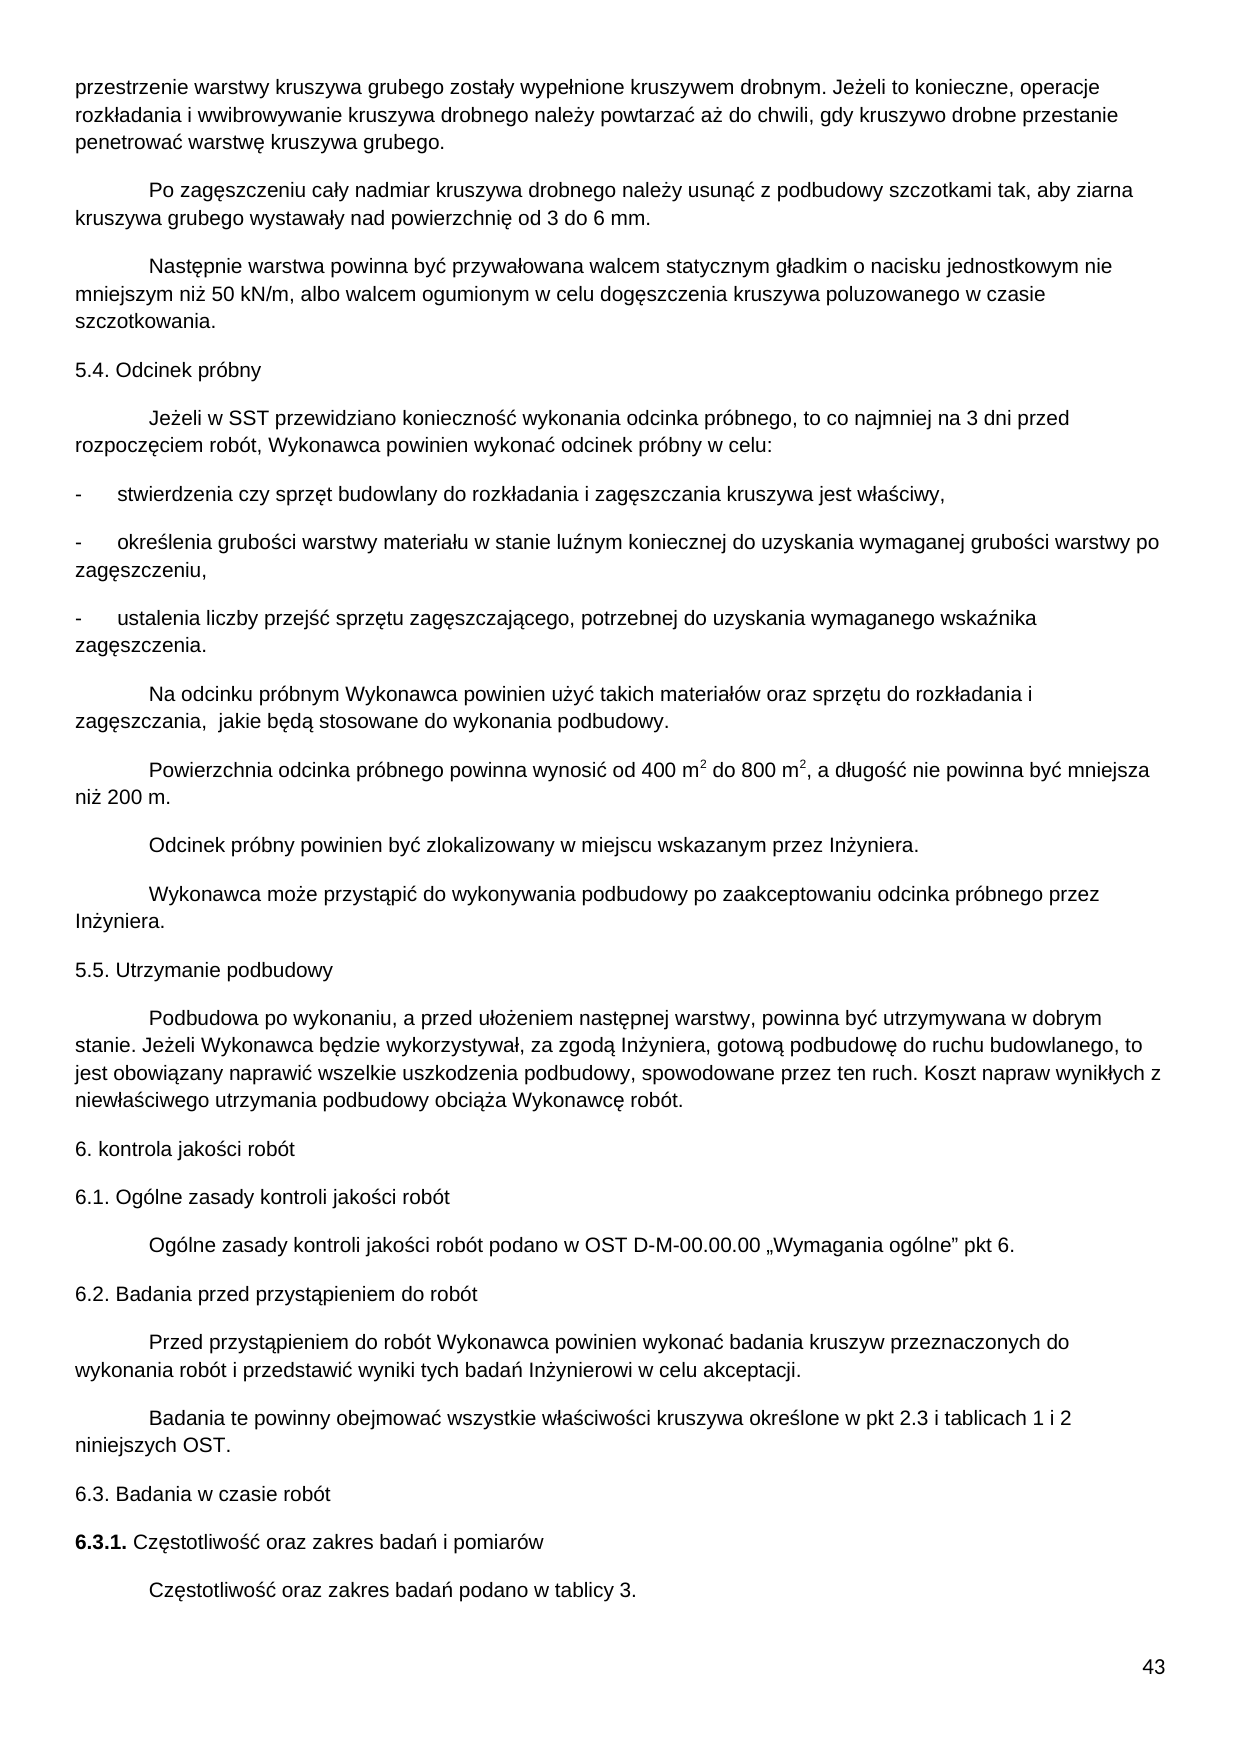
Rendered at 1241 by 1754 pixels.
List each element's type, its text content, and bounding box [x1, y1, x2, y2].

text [75, 75, 1165, 154]
text Odcinek próbny powinien być zlokalizowany w miejscu wskazanym przez Inżyniera. [75, 833, 1165, 857]
text - określenia grubości warstwy materiału w stanie luźnym koniecznej do uzyskania wymaganej grubości warstwy po zagęszczeniu, [75, 530, 1165, 581]
text 6.2. Badania przed przystąpieniem do robót [75, 1282, 1165, 1306]
text 6.1. Ogólne zasady kontroli jakości robót [75, 1185, 1165, 1209]
text Następnie warstwa powinna być przywałowana walcem statycznym gładkim o nacisku jednostkowym nie mniejszym niż 50 kN/m, albo walcem ogumionym w celu dogęszczenia kruszywa poluzowanego w czasie szczotkowania. [75, 254, 1165, 333]
text Podbudowa po wykonaniu, a przed ułożeniem następnej warstwy, powinna być utrzymywana w dobrym stanie. Jeżeli Wykonawca będzie wykorzystywał, za zgodą Inżyniera, gotową podbudowę do ruchu budowlanego, to jest obowiązany naprawić wszelkie uszkodzenia podbudowy, spowodowane przez ten ruch. Koszt napraw wynikłych z niewłaściwego utrzymania podbudowy obciąża Wykonawcę robót. [75, 1006, 1165, 1112]
text - stwierdzenia czy sprzęt budowlany do rozkładania i zagęszczania kruszywa jest właściwy, [75, 482, 1165, 506]
text Na odcinku próbnym Wykonawca powinien użyć takich materiałów oraz sprzętu do rozkładania i zagęszczania, jakie będą stosowane do wykonania podbudowy. [75, 682, 1165, 733]
text Jeżeli w SST przewidziano konieczność wykonania odcinka próbnego, to co najmniej na 3 dni przed rozpoczęciem robót, Wykonawca powinien wykonać odcinek próbny w celu: [75, 406, 1165, 457]
text Przed przystąpieniem do robót Wykonawca powinien wykonać badania kruszyw przeznaczonych do wykonania robót i przedstawić wyniki tych badań Inżynierowi w celu akceptacji. [75, 1330, 1165, 1381]
text - ustalenia liczby przejść sprzętu zagęszczającego, potrzebnej do uzyskania wymaganego wskaźnika zagęszczenia. [75, 606, 1165, 657]
text 6.3.1. Częstotliwość oraz zakres badań i pomiarów [75, 1530, 1165, 1554]
text Badania te powinny obejmować wszystkie właściwości kruszywa określone w pkt 2.3 i tablicach 1 i 2 niniejszych OST. [75, 1406, 1165, 1457]
text 6.3. Badania w czasie robót [75, 1482, 1165, 1506]
text Częstotliwość oraz zakres badań podano w tablicy 3. [75, 1578, 1165, 1602]
text Ogólne zasady kontroli jakości robót podano w OST D-M-00.00.00 „Wymagania ogólne” pkt 6. [75, 1233, 1165, 1257]
text Powierzchnia odcinka próbnego powinna wynosić od 400 m2 do 800 m2, a długość nie powinna być mniejsza niż 200 m. [75, 757, 1165, 809]
text 6. kontrola jakości robót [75, 1137, 1165, 1161]
text Po zagęszczeniu cały nadmiar kruszywa drobnego należy usunąć z podbudowy szczotkami tak, aby ziarna kruszywa grubego wystawały nad powierzchnię od 3 do 6 mm. [75, 178, 1165, 230]
text 5.4. Odcinek próbny [75, 357, 1165, 381]
text Wykonawca może przystąpić do wykonywania podbudowy po zaakceptowaniu odcinka próbnego przez Inżyniera. [75, 882, 1165, 933]
text 5.5. Utrzymanie podbudowy [75, 957, 1165, 981]
